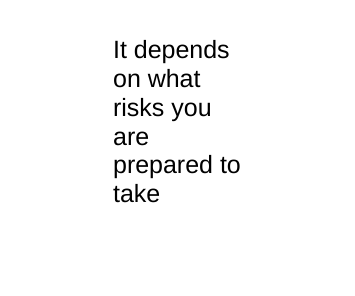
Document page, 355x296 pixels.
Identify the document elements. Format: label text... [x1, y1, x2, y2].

text It depends on what risks you are prepared to take [113, 35, 242, 208]
